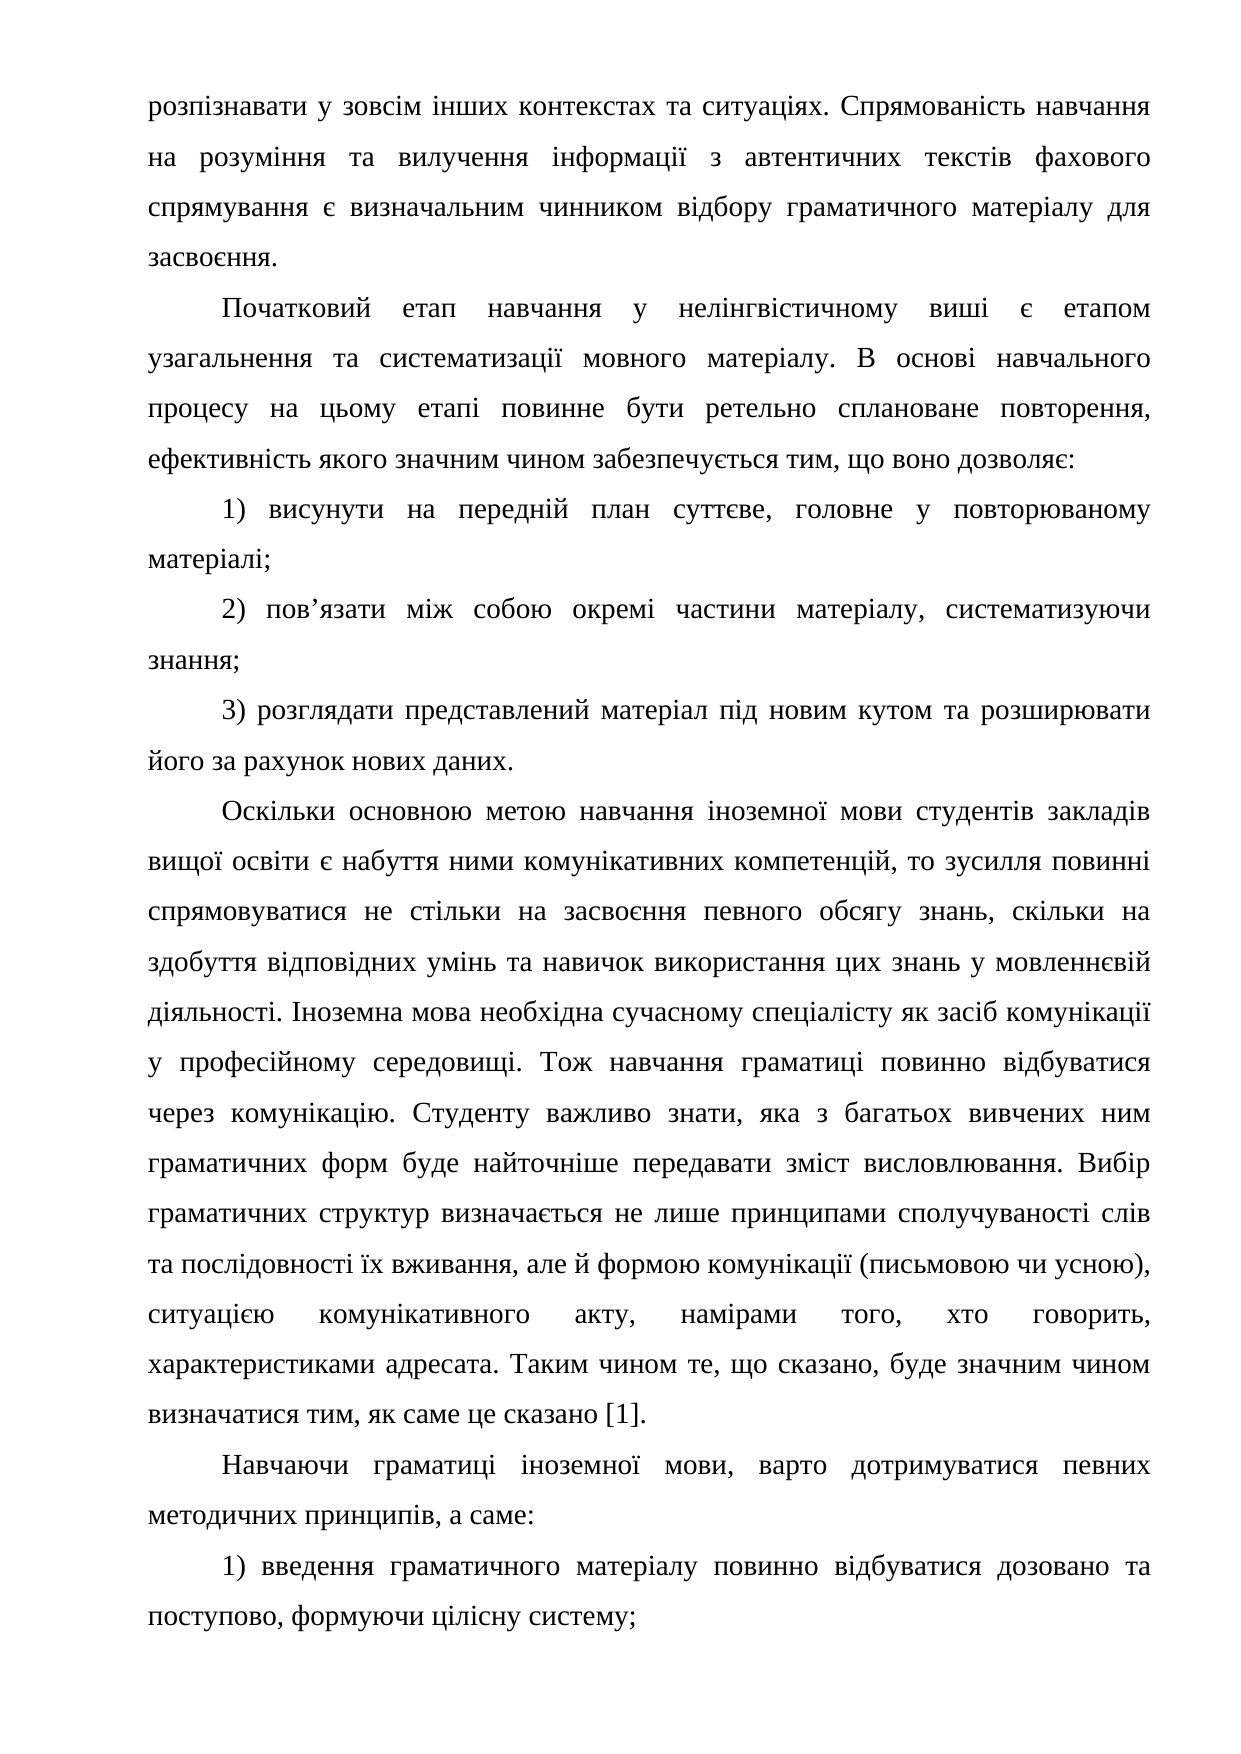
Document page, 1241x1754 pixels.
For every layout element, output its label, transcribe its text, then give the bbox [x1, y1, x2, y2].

text 2) пов’язати між собою окремі частини матеріалу, систематизуючи знання; [148, 592, 1152, 676]
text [148, 88, 1152, 273]
text 3) розглядати представлений матеріал під новим кутом та розширювати його за рахунок нових даних. [148, 692, 1152, 776]
text Початковий етап навчання у нелінгвістичному виші є етапом узагальнення та систематизації мовного матеріалу. В основі навчального процесу на цьому етапі повинне бути ретельно сплановане повторення, ефективність якого значним чином забезпечується тим, що воно дозволяє: [148, 290, 1152, 474]
text 1) введення граматичного матеріалу повинно відбуватися дозовано та поступово, формуючи цілісну систему; [148, 1548, 1152, 1631]
text Оскільки основною метою навчання іноземної мови студентів закладів вищої освіти є набуття ними комунікативних компетенцій, то зусилля повинні спрямовуватися не стільки на засвоєння певного обсягу знань, скільки на здобуття відповідних умінь та навичок використання цих знань у мовленнєвій діяльності. Іноземна мова необхідна сучасному спеціалісту як засіб комунікації у професійному середовищі. Тож навчання граматиці повинно відбуватися через комунікацію. Студенту важливо знати, яка з багатьох вивчених ним граматичних форм буде найточніше передавати зміст висловлювання. Вибір граматичних структур визначається не лише принципами сполучуваності слів та послідовності їх вживання, але й формою комунікації (письмовою чи усною), ситуацією комунікативного акту, намірами того, хто говорить, характеристиками адресата. Таким чином те, що сказано, буде значним чином визначатися тим, як саме це сказано [1]. [148, 793, 1152, 1430]
text 1) висунути на передній план суттєве, головне у повторюваному матеріалі; [148, 491, 1152, 575]
text Навчаючи граматиці іноземної мови, варто дотримуватися певних методичних принципів, а саме: [148, 1447, 1152, 1531]
